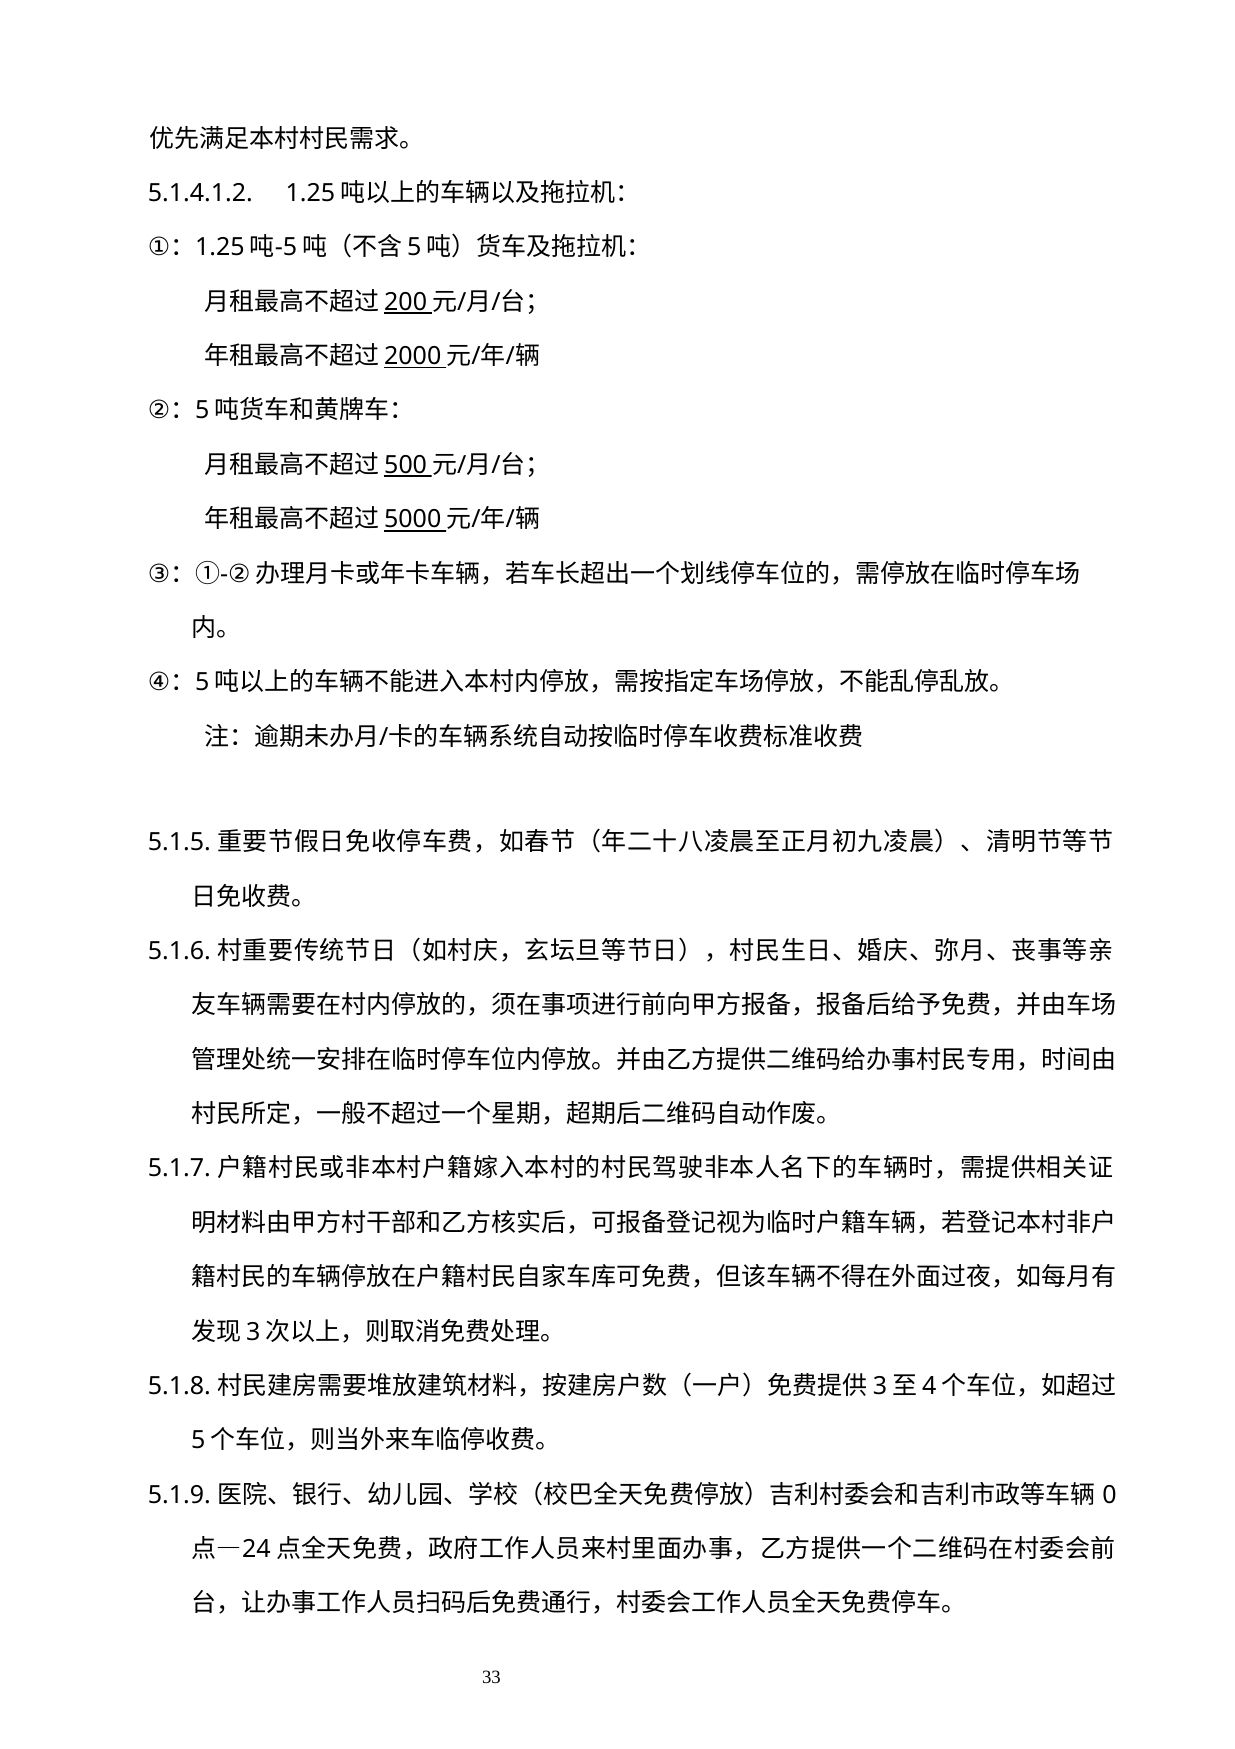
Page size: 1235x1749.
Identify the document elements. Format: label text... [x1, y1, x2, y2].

list 户籍村民或非本村户籍嫁入本村的村民驾驶非本人名下的车辆时，需提供相关证明材料由甲方村干部和乙方核实后，可报备登记视为临时户籍车辆，若登记本村非户籍村民的车辆停放在户籍村民自家车库可免费，但该车辆不得在外面过夜，如每月有发现3次以上，则取消免费处理。 [148, 1148, 1116, 1347]
list 村重要传统节日（如村庆，玄坛旦等节日），村民生日、婚庆、弥月、丧事等亲友车辆需要在村内停放的，须在事项进行前向甲方报备，报备后给予免费，并由车场管理处统一安排在临时停车位内停放。并由乙方提供二维码给办事村民专用，时间由村民所定，一般不超过一个星期，超期后二维码自动作废。 [148, 930, 1116, 1130]
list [148, 118, 1116, 154]
list 村民建房需要堆放建筑材料，按建房户数（一户）免费提供3至4个车位，如超过5个车位，则当外来车临停收费。 [148, 1365, 1116, 1456]
text ④：5吨以上的车辆不能进入本村内停放，需按指定车场停放，不能乱停乱放。 [148, 662, 1116, 698]
list 注：逾期未办月/卡的车辆系统自动按临时停车收费标准收费 [197, 716, 1116, 752]
text ①：1.25吨-5吨（不含5吨）货车及拖拉机： [148, 227, 1116, 263]
list 重要节假日免收停车费，如春节（年二十八凌晨至正月初九凌晨）、清明节等节日免收费。 [148, 822, 1116, 912]
text 年租最高不超过5000元/年/辆 [197, 499, 1116, 535]
text ②：5吨货车和黄牌车： [148, 390, 1116, 426]
text 月租最高不超过500元/月/台； [197, 444, 1116, 481]
text 月租最高不超过200元/月/台； [197, 281, 1116, 317]
text 年租最高不超过2000元/年/辆 [197, 336, 1116, 372]
list 医院、银行、幼儿园、学校（校巴全天免费停放）吉利村委会和吉利市政等车辆0点—24点全天免费，政府工作人员来村里面办事，乙方提供一个二维码在村委会前台，让办事工作人员扫码后免费通行，村委会工作人员全天免费停车。 [148, 1474, 1116, 1619]
list 1.25吨以上的车辆以及拖拉机： [148, 172, 1116, 209]
text ③：①-②办理月卡或年卡车辆，若车长超出一个划线停车位的，需停放在临时停车场内。 [148, 553, 1116, 644]
